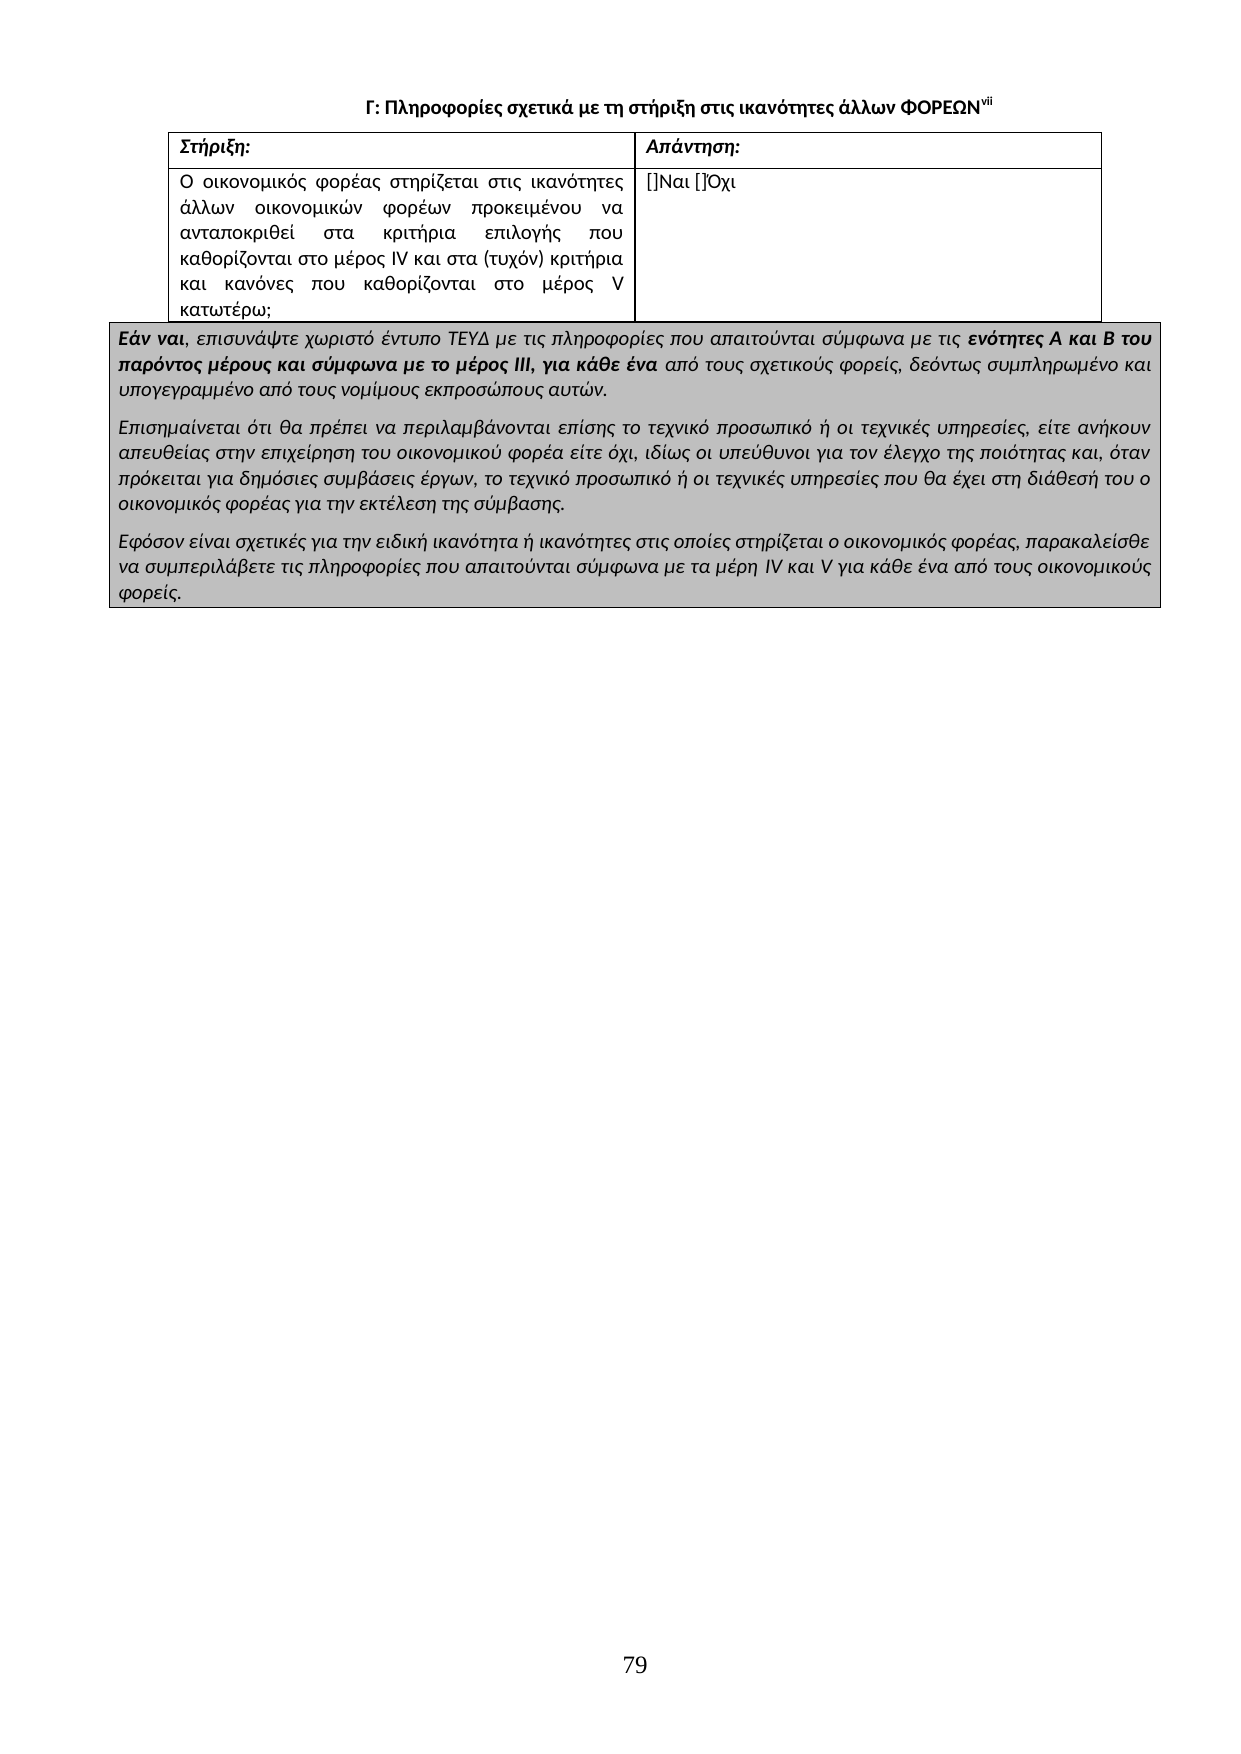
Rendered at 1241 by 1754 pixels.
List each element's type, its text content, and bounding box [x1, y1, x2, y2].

text Γ: Πληροφορίες σχετικά με τη στήριξη στις ικανότητες άλλων ΦΟΡΕΩΝ [207, 94, 1152, 119]
table_header Στήριξη: [169, 133, 634, 168]
text Εάν ναι, επισυνάψτε χωριστό έντυπο ΤΕΥΔ με τις πληροφορίες που απαιτούνται σύμφωνα με τις ενότητες Α και Β του παρόντος μέρους και σύμφωνα με το μέρος ΙΙΙ, για κάθε ένα από τους σχετικούς φορείς, δεόντως συμπληρωμένο και υπογεγραμμένο από τους νομίμους εκπροσώπους αυτών. [110, 323, 1160, 402]
text Εφόσον είναι σχετικές για την ειδική ικανότητα ή ικανότητες στις οποίες στηρίζεται ο οικονομικός φορέας, παρακαλείσθε να συμπεριλάβετε τις πληροφορίες που απαιτούνται σύμφωνα με τα μέρη IV και V για κάθε ένα από τους οικονομικούς φορείς. [110, 525, 1160, 607]
table_cell Ο οικονομικός φορέας στηρίζεται στις ικανότητες άλλων οικονομικών φορέων προκειμένου να ανταποκριθεί στα κριτήρια επιλογής που καθορίζονται στο μέρος IV και στα (τυχόν) κριτήρια και κανόνες που καθορίζονται στο μέρος V κατωτέρω; [169, 169, 634, 321]
table_cell []Ναι []Όχι [636, 169, 1101, 321]
text Επισημαίνεται ότι θα πρέπει να περιλαμβάνονται επίσης το τεχνικό προσωπικό ή οι τεχνικές υπηρεσίες, είτε ανήκουν απευθείας στην επιχείρηση του οικονομικού φορέα είτε όχι, ιδίως οι υπεύθυνοι για τον έλεγχο της ποιότητας και, όταν πρόκειται για δημόσιες συμβάσεις έργων, το τεχνικό προσωπικό ή οι τεχνικές υπηρεσίες που θα έχει στη διάθεσή του ο οικονομικός φορέας για την εκτέλεση της σύμβασης. [110, 411, 1160, 516]
table_header Απάντηση: [636, 133, 1101, 168]
